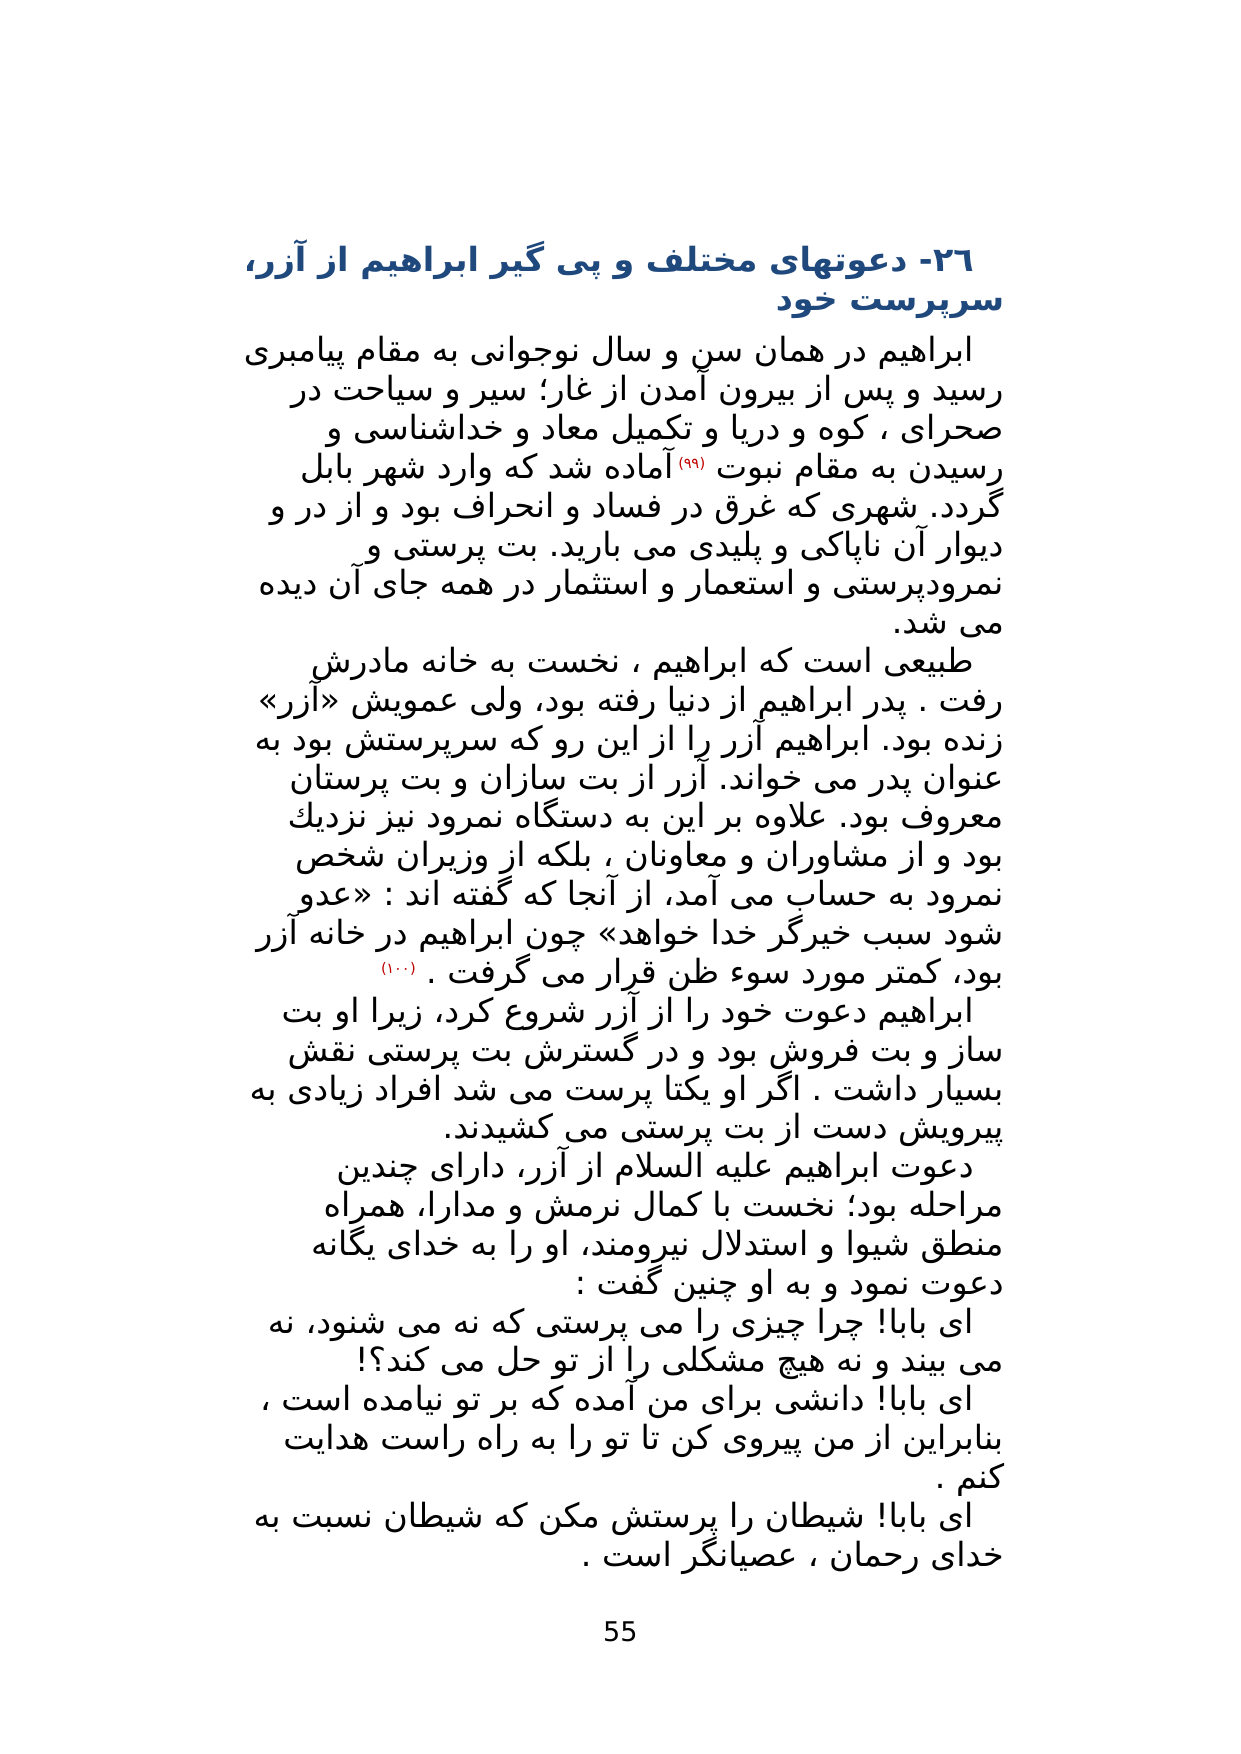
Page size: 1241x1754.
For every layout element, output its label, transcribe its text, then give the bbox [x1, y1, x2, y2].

text ابراهيم دعوت خود را از آزر شروع كرد، زيرا او بت ساز و بت فروش بود و در گسترش بت پرستى نقش بسيار داشت . اگر او يكتا پرست مى شد افراد زيادى به پيرويش دست از بت پرستى مى كشيدند. [236, 991, 1004, 1147]
text اى بابا! شيطان را پرستش مكن كه شيطان نسبت به خداى رحمان ، عصيانگر است . [236, 1496, 1004, 1574]
text اى بابا! دانشى براى من آمده كه بر تو نيامده است ، بنابراين از من پيروى كن تا تو را به راه راست هدايت كنم . [236, 1380, 1004, 1496]
text طبيعى است كه ابراهيم ، نخست به خانه مادرش رفت . پدر ابراهيم از دنيا رفته بود، ولى عمويش «آزر» زنده بود. ابراهيم آزر را از اين رو كه سرپرستش بود به عنوان پدر مى خواند. آزر از بت سازان و بت پرستان معروف بود. علاوه بر اين به دستگاه نمرود نيز نزديك بود و از مشاوران و معاونان ، بلكه از وزيران شخص نمرود به حساب مى آمد، از آنجا كه گفته اند : «عدو شود سبب خيرگر خدا خواهد» چون ابراهيم در خانه آزر بود، كمتر مورد سوء ظن قرار مى گرفت . (١٠٠) [236, 642, 1004, 991]
text دعوت ابراهيم عليه السلام از آزر، داراى چندين مراحله بود؛ نخست با كمال نرمش و مدارا، همراه منطق شيوا و استدلال نيرومند، او را به خداى يگانه دعوت نمود و به او چنين گفت : [236, 1147, 1004, 1302]
subtitle ٢٦- دعوتهاى مختلف و پى گير ابراهيم از آزر، سرپرست خود [236, 241, 1004, 318]
text ابراهيم در همان سن و سال نوجوانى به مقام پيامبرى رسيد و پس از بيرون آمدن از غار؛ سير و سياحت در صحراى ، كوه و دريا و تكميل معاد و خداشناسى و رسيدن به مقام نبوت (٩٩) آماده شد كه وارد شهر بابل گردد. شهرى كه غرق در فساد و انحراف بود و از در و ديوار آن ناپاكى و پليدى مى باريد. بت پرستى و نمرودپرستى و استعمار و استثمار در همه جاى آن ديده مى شد. [236, 331, 1004, 642]
text اى بابا! چرا چيزى را مى پرستى كه نه مى شنود، نه مى بيند و نه هيچ مشكلى را از تو حل مى كند؟! [236, 1302, 1004, 1380]
